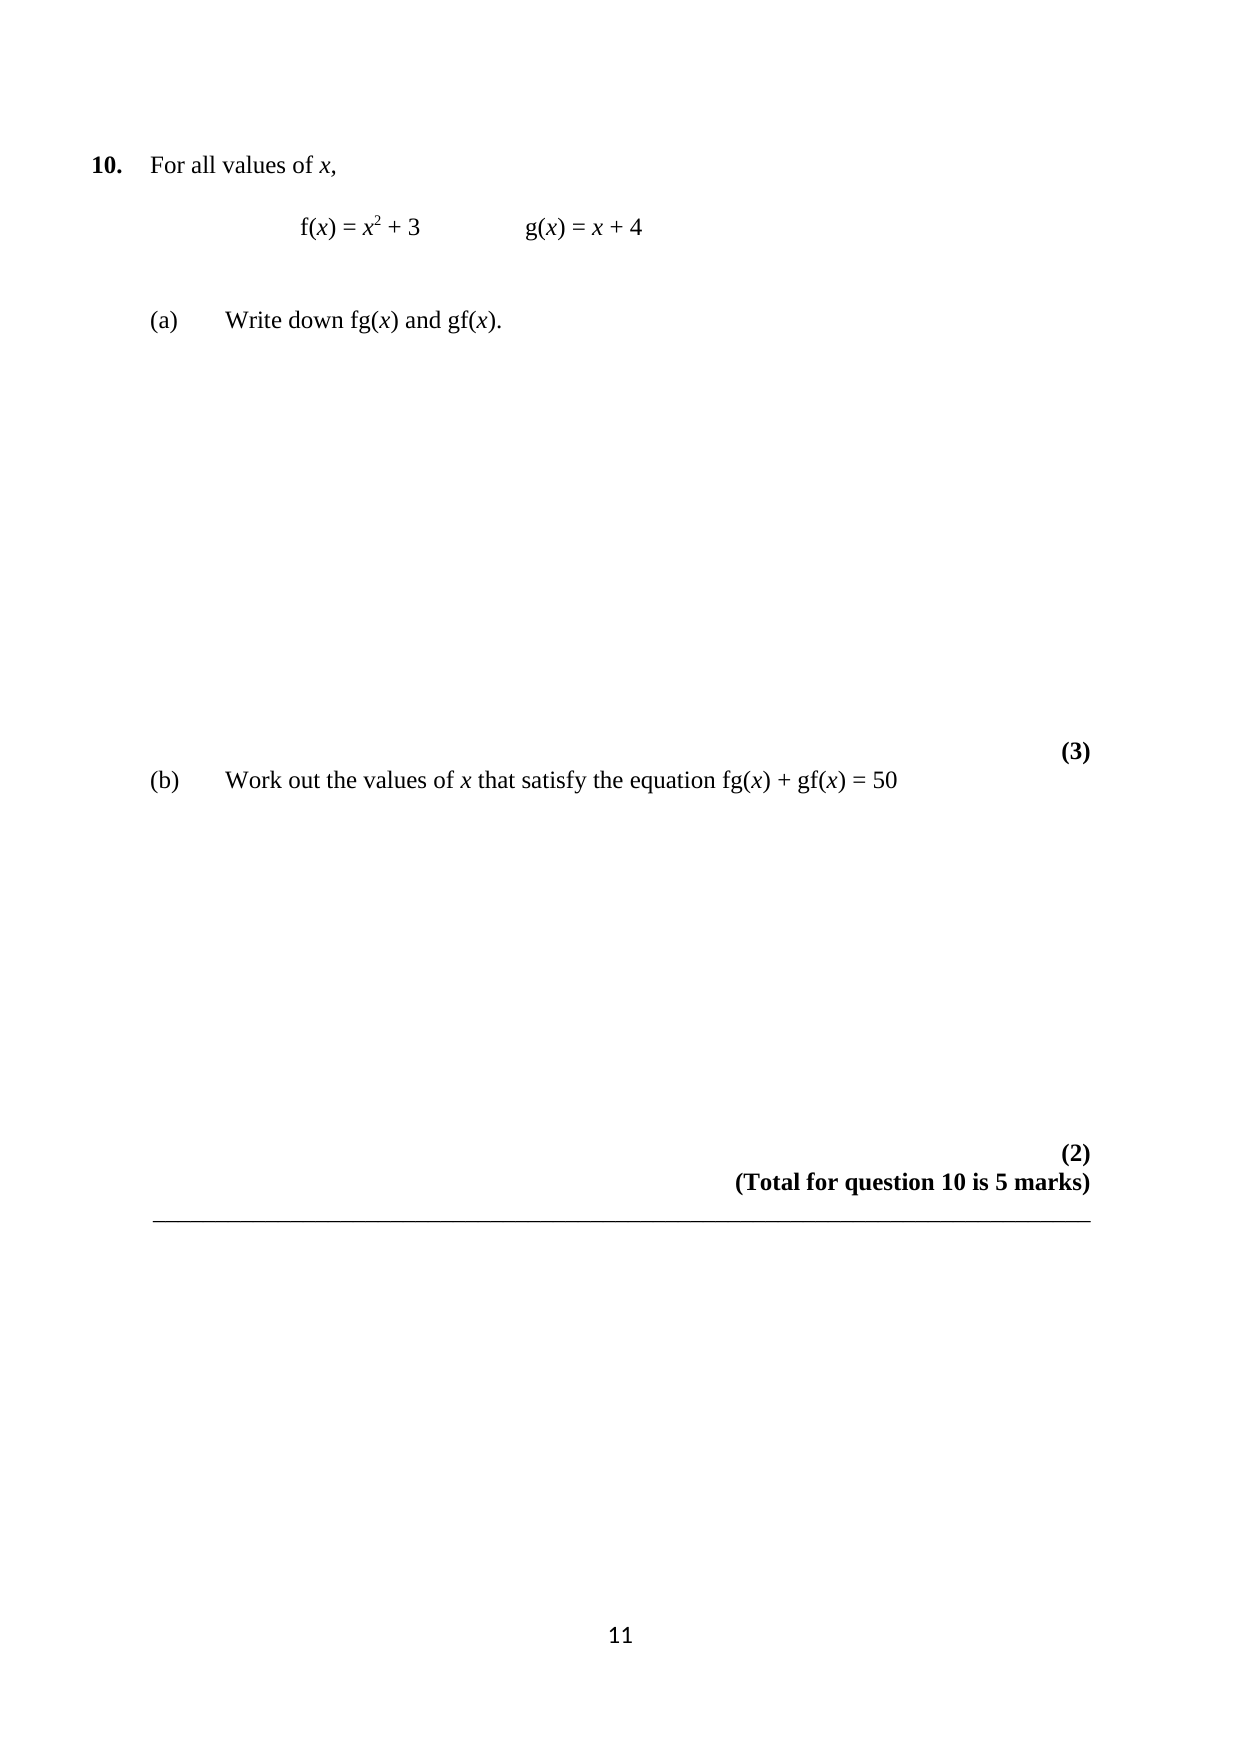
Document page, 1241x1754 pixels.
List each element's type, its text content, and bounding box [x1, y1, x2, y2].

text f(x) = x2 + 3 g(x) = x + 4 [225, 212, 1090, 240]
text (a) Write down fg(x) and gf(x). [150, 305, 1090, 333]
text (Total for question 10 is 5 marks) [150, 1167, 1090, 1196]
text (2) [150, 1138, 1090, 1167]
list 10. For all values of x, [91, 150, 1090, 179]
text ___________________________________________________________________________ [150, 1196, 1090, 1225]
text (3) [150, 736, 1090, 765]
text (b) Work out the values of x that satisfy the equation fg(x) + gf(x) = 50 [150, 765, 1090, 793]
